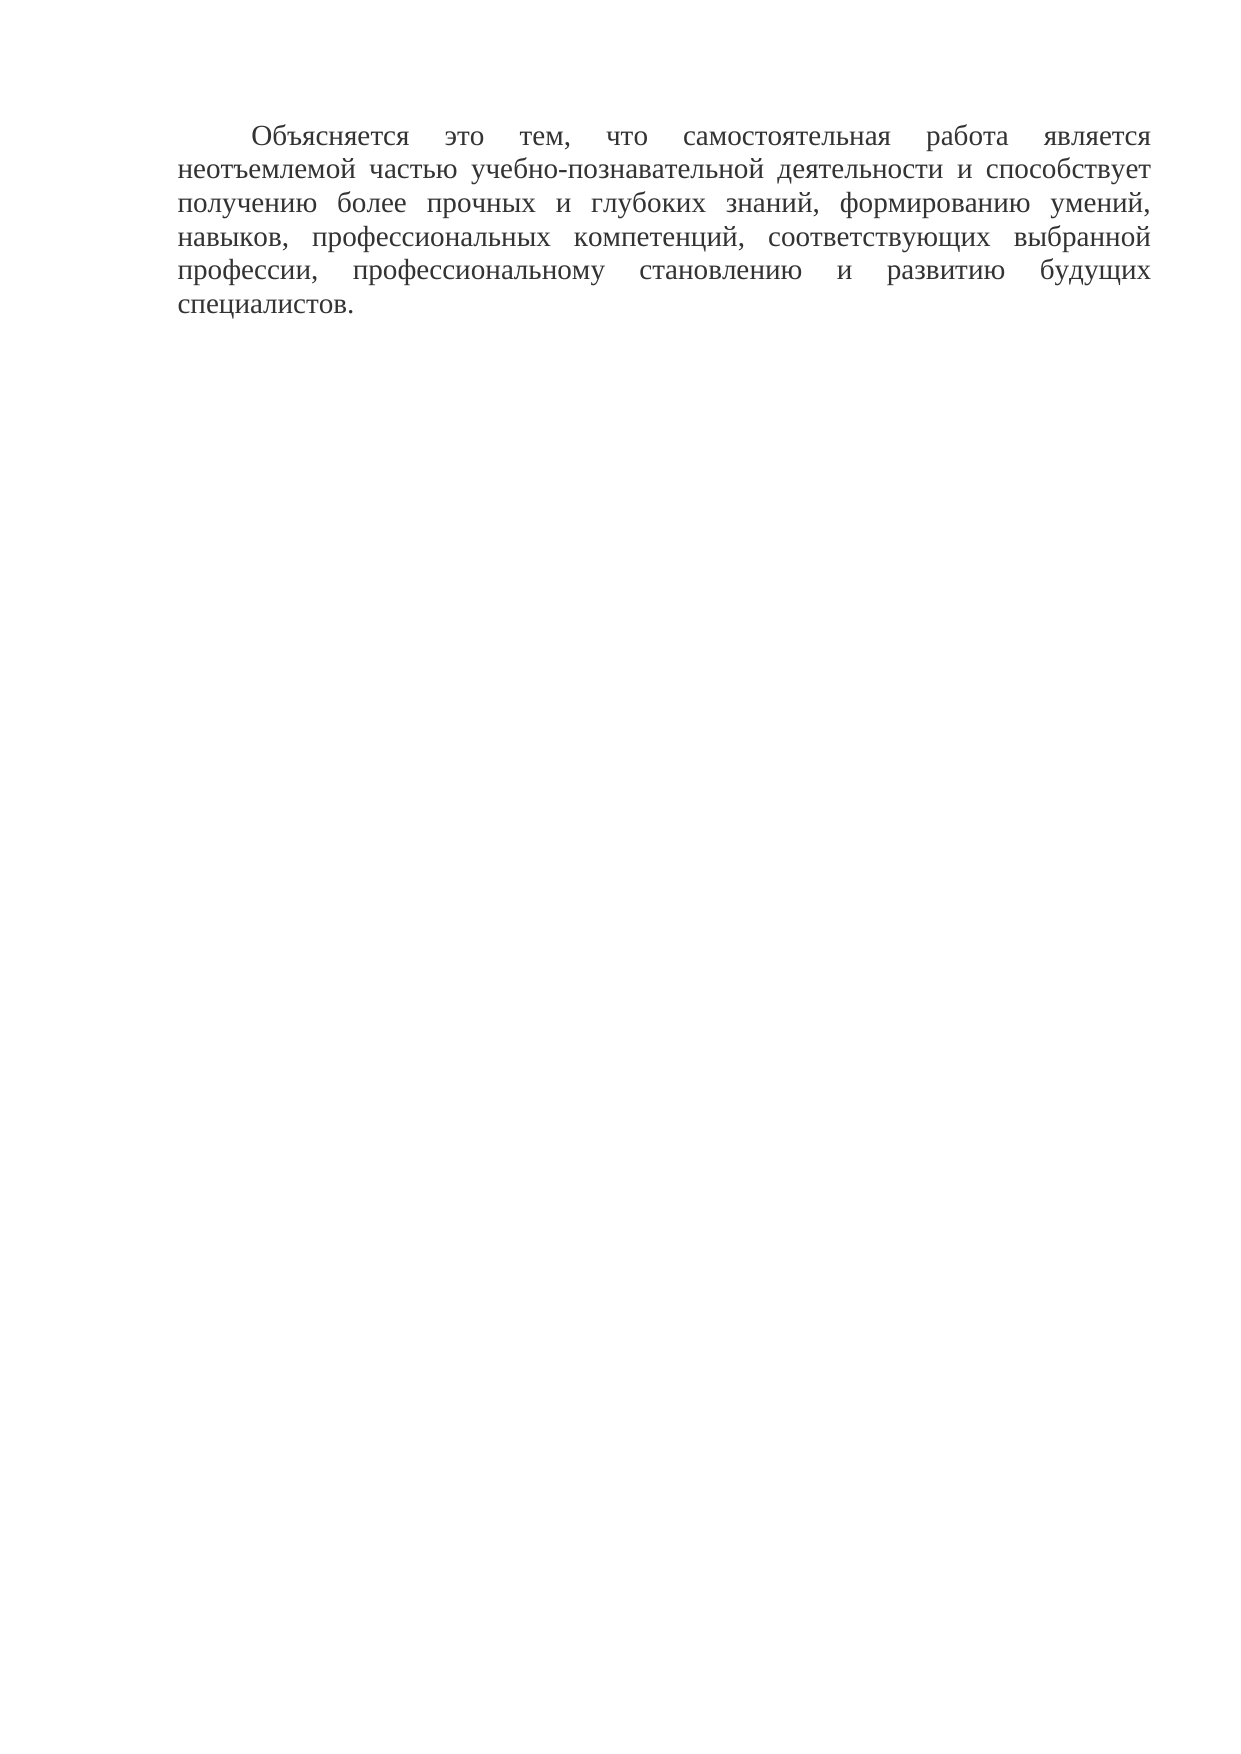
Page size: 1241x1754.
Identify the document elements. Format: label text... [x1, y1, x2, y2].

text Объясняется это тем, что самостоятельная работа является неотъемлемой частью учебно-познавательной деятельности и способствует получению более прочных и глубоких знаний, формированию умений, навыков, профессиональных компетенций, соответствующих выбранной профессии, профессиональному становлению и развитию будущих специалистов. [177, 118, 1152, 319]
